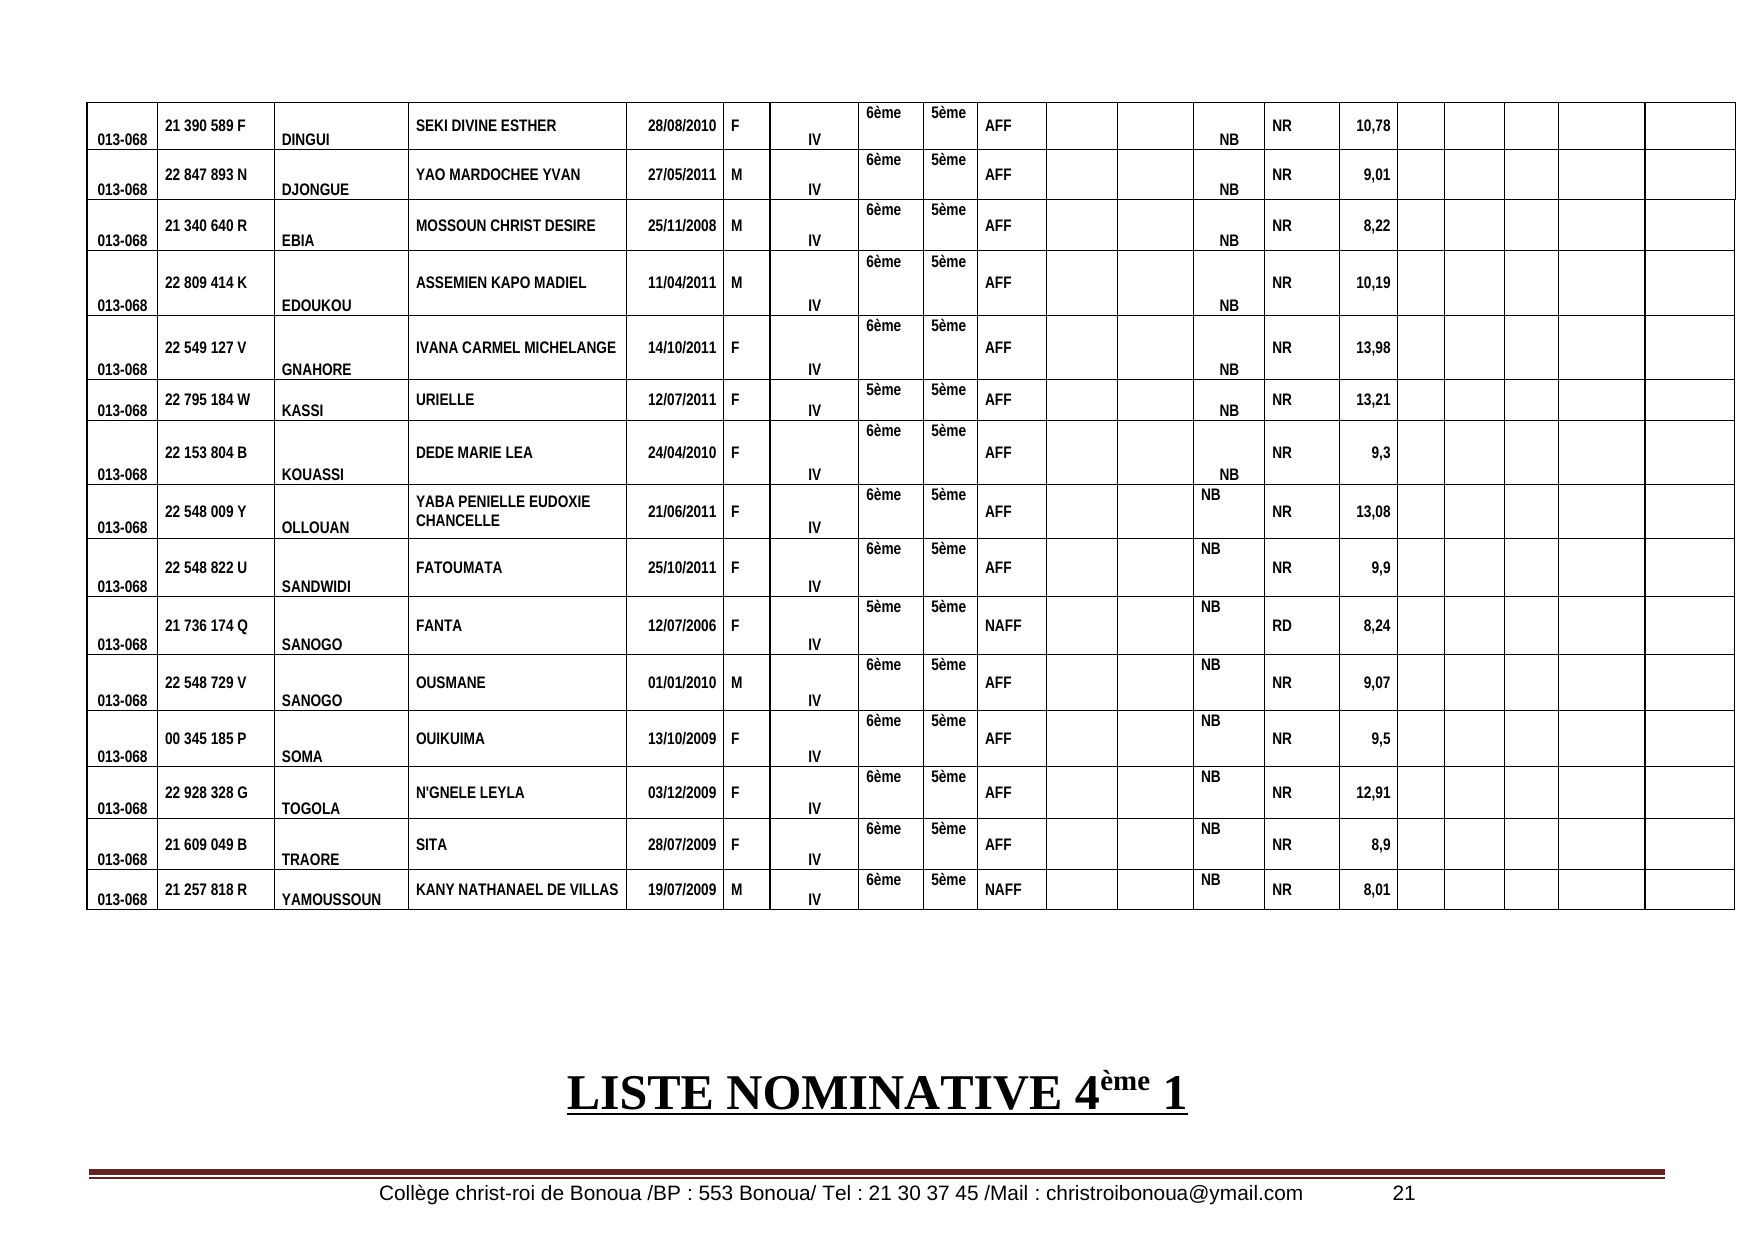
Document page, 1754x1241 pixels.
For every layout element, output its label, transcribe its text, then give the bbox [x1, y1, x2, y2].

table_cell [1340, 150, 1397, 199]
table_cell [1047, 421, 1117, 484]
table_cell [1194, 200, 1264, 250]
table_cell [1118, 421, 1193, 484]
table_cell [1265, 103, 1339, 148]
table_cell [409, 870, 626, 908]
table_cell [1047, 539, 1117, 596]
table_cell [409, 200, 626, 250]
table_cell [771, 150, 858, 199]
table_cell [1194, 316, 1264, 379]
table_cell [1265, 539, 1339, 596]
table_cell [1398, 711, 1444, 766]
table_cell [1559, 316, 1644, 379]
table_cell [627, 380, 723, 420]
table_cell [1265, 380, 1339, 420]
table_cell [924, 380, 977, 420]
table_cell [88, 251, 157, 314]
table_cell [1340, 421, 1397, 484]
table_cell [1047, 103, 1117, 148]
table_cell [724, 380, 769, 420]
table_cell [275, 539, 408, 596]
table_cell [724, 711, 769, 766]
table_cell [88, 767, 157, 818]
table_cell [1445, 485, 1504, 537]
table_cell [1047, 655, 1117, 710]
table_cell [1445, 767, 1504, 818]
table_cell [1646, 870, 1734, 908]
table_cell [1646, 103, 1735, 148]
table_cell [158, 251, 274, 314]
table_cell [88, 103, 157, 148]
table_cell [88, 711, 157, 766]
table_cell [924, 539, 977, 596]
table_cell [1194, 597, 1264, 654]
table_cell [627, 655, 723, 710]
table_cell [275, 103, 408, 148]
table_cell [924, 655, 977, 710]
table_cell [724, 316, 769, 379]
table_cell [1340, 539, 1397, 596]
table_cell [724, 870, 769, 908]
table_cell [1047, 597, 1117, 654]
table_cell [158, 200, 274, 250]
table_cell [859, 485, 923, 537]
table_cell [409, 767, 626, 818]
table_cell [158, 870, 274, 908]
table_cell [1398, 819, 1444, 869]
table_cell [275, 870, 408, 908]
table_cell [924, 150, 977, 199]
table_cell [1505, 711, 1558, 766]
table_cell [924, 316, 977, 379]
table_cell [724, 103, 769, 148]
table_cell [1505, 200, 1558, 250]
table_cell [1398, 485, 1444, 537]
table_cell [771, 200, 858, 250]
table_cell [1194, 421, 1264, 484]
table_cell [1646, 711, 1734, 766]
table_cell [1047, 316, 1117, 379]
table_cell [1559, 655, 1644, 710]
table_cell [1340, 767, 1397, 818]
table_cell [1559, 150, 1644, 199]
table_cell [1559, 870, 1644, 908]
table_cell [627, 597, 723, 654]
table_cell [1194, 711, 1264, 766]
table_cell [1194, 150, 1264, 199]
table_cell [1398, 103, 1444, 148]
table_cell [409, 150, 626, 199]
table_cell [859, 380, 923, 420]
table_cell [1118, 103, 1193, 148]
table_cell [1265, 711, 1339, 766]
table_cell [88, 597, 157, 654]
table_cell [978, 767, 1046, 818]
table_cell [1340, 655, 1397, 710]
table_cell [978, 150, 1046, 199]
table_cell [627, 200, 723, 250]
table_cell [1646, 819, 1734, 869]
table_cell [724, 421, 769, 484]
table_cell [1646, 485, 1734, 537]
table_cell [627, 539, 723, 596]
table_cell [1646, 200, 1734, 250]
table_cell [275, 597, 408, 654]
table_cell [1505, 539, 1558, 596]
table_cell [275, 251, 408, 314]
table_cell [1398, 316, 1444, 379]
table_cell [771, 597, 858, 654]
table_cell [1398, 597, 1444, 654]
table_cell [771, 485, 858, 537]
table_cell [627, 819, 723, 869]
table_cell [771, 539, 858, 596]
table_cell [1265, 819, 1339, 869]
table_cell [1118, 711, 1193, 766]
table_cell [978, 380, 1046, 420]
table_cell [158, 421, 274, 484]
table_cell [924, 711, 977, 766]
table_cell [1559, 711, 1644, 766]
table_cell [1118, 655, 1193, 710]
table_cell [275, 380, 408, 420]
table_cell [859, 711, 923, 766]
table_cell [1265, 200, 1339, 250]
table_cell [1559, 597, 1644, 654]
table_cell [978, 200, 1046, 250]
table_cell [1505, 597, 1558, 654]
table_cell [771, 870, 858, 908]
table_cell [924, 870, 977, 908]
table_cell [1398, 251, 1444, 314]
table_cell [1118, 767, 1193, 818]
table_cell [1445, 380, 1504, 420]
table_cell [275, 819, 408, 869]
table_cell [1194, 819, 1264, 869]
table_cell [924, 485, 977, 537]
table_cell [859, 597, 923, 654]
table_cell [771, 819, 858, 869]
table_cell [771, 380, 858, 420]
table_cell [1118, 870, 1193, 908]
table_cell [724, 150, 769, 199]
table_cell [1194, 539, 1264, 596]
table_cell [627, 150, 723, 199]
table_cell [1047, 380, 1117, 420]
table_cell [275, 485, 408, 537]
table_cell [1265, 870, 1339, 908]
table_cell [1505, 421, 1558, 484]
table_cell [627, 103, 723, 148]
text LISTE NOMINATIVE 4ème 1 [89, 1063, 1665, 1120]
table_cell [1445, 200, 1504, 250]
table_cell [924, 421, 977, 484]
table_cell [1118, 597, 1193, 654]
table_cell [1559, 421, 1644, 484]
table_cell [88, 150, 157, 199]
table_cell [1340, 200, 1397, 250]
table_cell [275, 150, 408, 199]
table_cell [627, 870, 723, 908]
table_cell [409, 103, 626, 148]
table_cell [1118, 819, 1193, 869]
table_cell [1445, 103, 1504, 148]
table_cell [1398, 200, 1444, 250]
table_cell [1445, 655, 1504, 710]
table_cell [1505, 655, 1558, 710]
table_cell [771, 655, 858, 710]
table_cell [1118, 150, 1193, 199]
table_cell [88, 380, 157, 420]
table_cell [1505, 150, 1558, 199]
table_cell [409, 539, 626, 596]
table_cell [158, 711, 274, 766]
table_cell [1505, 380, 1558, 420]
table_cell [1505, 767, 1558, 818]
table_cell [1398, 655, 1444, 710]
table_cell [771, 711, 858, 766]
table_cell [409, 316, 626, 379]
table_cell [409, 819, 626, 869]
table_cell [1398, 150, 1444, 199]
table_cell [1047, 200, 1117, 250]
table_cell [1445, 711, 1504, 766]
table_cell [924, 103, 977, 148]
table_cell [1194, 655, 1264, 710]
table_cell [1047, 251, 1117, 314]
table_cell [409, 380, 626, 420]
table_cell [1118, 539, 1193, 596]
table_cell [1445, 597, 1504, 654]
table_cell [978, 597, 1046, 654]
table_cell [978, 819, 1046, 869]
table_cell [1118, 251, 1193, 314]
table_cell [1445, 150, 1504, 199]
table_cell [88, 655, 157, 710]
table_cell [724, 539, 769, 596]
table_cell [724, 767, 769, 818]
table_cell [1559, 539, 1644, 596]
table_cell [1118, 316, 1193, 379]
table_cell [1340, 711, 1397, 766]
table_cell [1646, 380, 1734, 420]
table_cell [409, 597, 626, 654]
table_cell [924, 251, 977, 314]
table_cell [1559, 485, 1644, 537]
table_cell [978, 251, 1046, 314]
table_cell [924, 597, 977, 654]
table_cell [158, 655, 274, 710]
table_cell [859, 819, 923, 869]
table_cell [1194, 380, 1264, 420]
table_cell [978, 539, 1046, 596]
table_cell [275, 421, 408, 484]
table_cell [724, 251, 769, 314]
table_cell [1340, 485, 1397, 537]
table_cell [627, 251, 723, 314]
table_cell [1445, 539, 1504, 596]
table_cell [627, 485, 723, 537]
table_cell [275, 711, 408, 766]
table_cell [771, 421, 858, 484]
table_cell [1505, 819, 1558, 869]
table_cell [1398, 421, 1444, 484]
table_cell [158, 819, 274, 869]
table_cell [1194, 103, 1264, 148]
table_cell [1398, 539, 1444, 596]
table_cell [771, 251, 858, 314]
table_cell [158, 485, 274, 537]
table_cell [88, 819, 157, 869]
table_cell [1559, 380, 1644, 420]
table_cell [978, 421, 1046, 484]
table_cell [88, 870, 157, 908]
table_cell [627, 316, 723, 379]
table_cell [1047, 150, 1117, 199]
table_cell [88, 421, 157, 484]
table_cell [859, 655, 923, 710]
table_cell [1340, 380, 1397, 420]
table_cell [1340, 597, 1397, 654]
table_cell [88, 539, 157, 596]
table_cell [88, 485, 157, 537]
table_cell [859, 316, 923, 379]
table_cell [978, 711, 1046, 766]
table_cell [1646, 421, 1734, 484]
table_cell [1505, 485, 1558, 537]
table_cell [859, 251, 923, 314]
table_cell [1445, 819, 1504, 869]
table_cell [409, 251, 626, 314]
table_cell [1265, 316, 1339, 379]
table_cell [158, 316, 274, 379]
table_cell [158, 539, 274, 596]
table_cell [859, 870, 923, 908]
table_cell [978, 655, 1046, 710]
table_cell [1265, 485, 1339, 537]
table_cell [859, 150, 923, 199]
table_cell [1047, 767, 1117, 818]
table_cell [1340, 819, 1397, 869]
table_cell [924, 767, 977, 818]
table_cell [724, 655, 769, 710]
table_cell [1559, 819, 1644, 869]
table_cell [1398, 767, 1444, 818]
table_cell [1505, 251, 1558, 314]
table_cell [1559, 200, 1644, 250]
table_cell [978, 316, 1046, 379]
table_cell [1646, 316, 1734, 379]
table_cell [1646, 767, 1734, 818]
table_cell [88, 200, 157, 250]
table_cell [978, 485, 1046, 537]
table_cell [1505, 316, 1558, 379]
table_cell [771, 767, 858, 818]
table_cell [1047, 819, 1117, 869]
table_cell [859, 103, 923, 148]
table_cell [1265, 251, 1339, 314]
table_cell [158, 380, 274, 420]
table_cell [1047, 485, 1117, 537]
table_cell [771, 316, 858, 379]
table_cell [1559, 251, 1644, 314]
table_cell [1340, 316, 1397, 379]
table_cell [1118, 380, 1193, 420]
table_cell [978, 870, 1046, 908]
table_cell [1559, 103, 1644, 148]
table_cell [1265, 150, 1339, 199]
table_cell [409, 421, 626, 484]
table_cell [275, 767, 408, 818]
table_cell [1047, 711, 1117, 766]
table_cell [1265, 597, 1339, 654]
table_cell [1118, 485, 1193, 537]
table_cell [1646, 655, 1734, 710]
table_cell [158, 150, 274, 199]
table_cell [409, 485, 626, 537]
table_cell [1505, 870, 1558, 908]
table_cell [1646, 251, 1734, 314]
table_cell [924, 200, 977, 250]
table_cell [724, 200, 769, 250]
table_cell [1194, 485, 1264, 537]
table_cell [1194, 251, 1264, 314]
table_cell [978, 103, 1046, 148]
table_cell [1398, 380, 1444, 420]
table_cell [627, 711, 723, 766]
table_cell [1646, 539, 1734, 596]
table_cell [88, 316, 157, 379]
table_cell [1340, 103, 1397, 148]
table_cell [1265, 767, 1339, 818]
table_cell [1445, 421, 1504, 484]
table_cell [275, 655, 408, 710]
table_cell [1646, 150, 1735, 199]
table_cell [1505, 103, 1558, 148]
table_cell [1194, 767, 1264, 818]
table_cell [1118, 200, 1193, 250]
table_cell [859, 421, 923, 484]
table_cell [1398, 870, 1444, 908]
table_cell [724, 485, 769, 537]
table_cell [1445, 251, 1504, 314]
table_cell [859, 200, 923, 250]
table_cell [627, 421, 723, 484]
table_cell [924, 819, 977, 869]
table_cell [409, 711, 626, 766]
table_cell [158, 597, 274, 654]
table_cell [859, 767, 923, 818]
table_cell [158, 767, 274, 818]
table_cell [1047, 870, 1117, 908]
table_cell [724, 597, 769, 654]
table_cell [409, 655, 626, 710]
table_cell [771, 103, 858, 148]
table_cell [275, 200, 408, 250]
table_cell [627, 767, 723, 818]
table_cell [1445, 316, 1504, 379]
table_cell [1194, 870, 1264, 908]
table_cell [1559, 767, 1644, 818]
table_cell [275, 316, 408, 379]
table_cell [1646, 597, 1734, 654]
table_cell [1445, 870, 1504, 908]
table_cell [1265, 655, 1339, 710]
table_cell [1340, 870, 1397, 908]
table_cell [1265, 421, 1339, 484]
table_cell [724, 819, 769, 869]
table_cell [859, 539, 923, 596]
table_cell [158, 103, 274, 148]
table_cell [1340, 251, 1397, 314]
